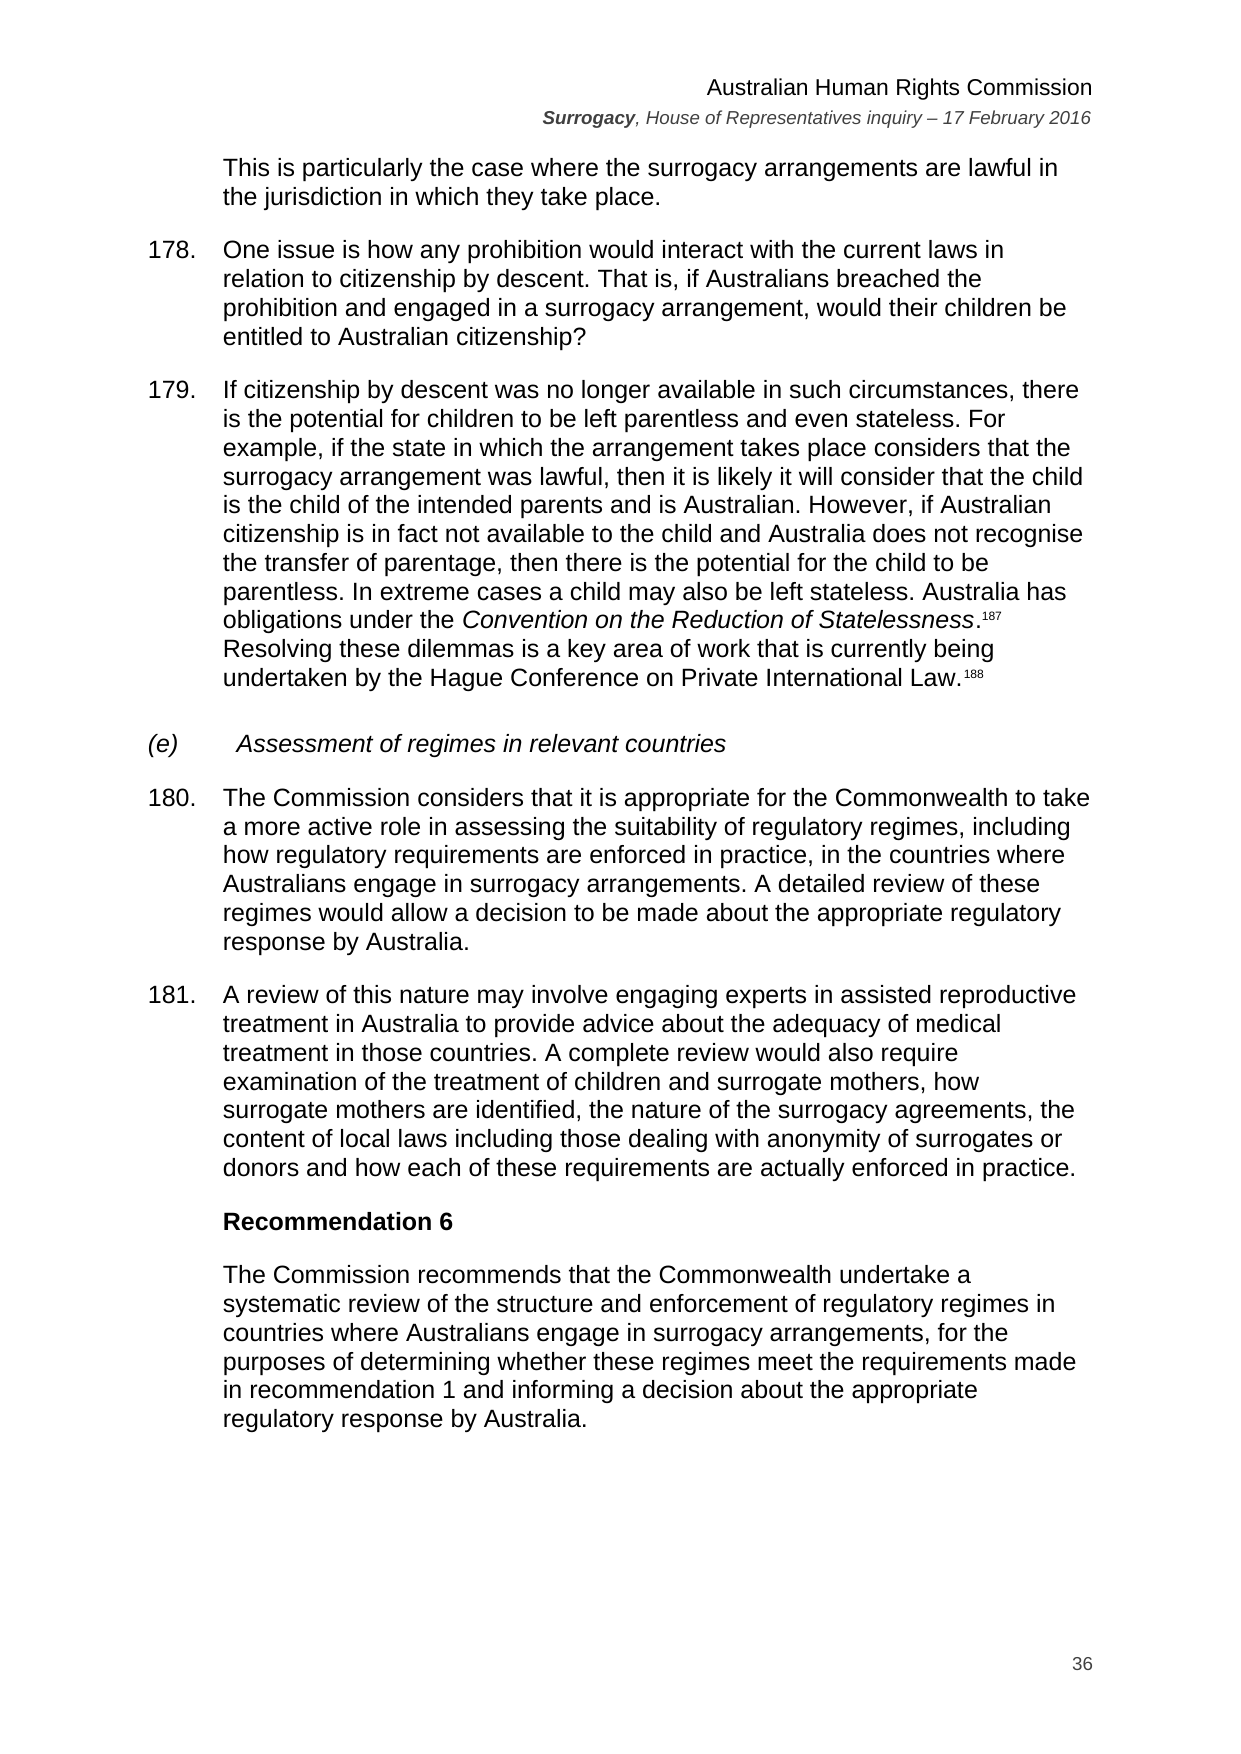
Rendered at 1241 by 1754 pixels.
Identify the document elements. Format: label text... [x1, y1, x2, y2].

list The Commission recommends that the Commonwealth undertake a systematic review of the structure and enforcement of regulatory regimes in countries where Australians engage in surrogacy arrangements, for the purposes of determining whether these regimes meet the requirements made in recommendation 1 and informing a decision about the appropriate regulatory response by Australia. [223, 1261, 1092, 1433]
text A review of this nature may involve engaging experts in assisted reproductive treatment in Australia to provide advice about the adequacy of medical treatment in those countries. A complete review would also require examination of the treatment of children and surrogate mothers, how surrogate mothers are identified, the nature of the surrogacy agreements, the content of local laws including those dealing with anonymity of surrogates or donors and how each of these requirements are actually enforced in practice. [148, 981, 1092, 1182]
text If citizenship by descent was no longer available in such circumstances, there is the potential for children to be left parentless and even stateless. For example, if the state in which the arrangement takes place considers that the surrogacy arrangement was lawful, then it is likely it will consider that the child is the child of the intended parents and is Australian. However, if Australian citizenship is in fact not available to the child and Australia does not recognise the transfer of parentage, then there is the potential for the child to be parentless. In extreme cases a child may also be left stateless. Australia has obligations under the Convention on the Reduction of Statelessness. Resolving these dilemmas is a key area of work that is currently being undertaken by the Hague Conference on Private International Law. [148, 376, 1092, 692]
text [148, 153, 1092, 211]
text The Commission considers that it is appropriate for the Commonwealth to take a more active role in assessing the suitability of regulatory regimes, including how regulatory requirements are enforced in practice, in the countries where Australians engage in surrogacy arrangements. A detailed review of these regimes would allow a decision to be made about the appropriate regulatory response by Australia. [148, 783, 1092, 956]
text One issue is how any prohibition would interact with the current laws in relation to citizenship by descent. That is, if Australians breached the prohibition and engaged in a surrogacy arrangement, would their children be entitled to Australian citizenship? [148, 236, 1092, 351]
subtitle Assessment of regimes in relevant countries [148, 729, 1092, 758]
list Recommendation 6 [223, 1207, 1092, 1236]
